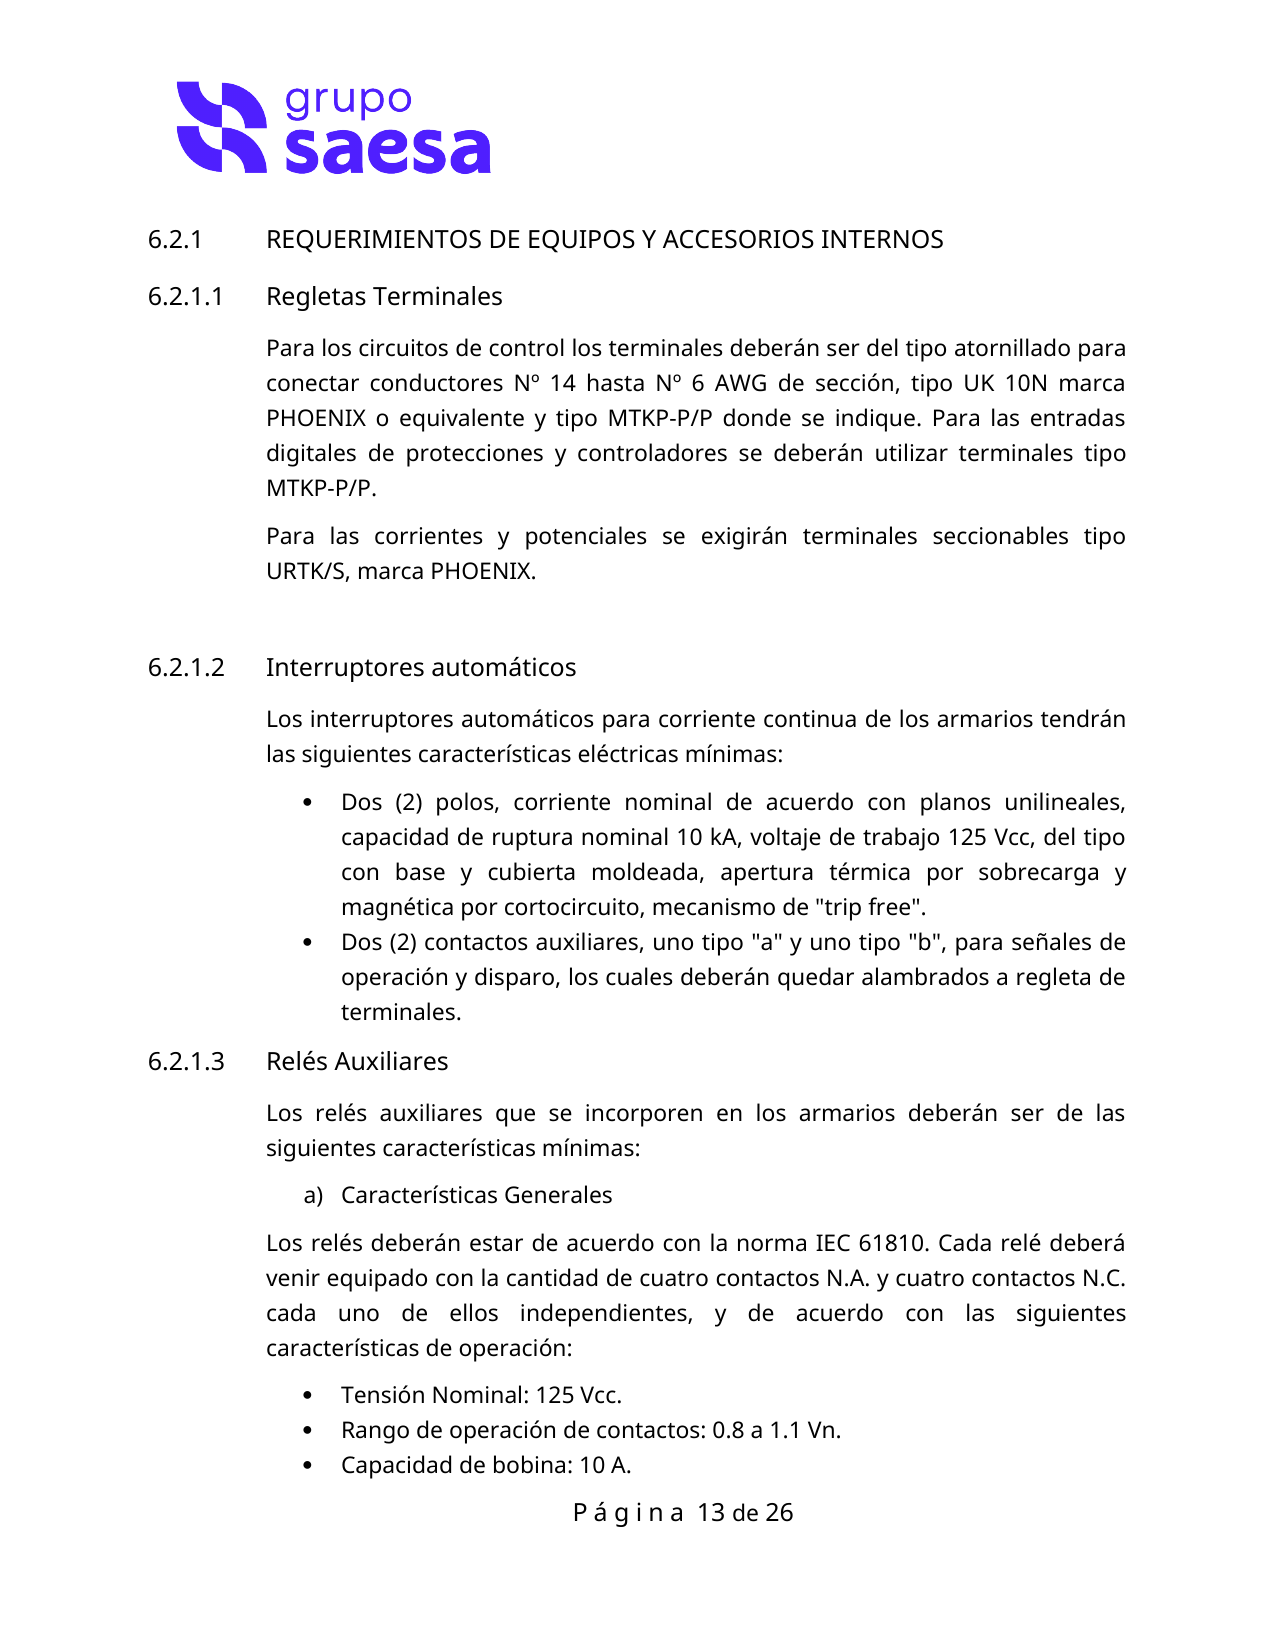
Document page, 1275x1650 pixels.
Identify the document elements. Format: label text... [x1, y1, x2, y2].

subtitle Interruptores automáticos [148, 650, 1127, 684]
subtitle REQUERIMIENTOS DE EQUIPOS Y ACCESORIOS INTERNOS [148, 221, 1127, 256]
text Los relés deberán estar de acuerdo con la norma IEC 61810. Cada relé deberá venir equipado con la cantidad de cuatro contactos N.A. y cuatro contactos N.C. cada uno de ellos independientes, y de acuerdo con las siguientes características de operación: [266, 1226, 1127, 1363]
list Dos (2) polos, corriente nominal de acuerdo con planos unilineales, capacidad de ruptura nominal 10 kA, voltaje de trabajo 125 Vcc, del tipo con base y cubierta moldeada, apertura térmica por sobrecarga y magnética por cortocircuito, mecanismo de "trip free". [303, 786, 1127, 922]
text Los relés auxiliares que se incorporen en los armarios deberán ser de las siguientes características mínimas: [266, 1096, 1127, 1163]
list Dos (2) contactos auxiliares, uno tipo "a" y uno tipo "b", para señales de operación y disparo, los cuales deberán quedar alambrados a regleta de terminales. [303, 926, 1127, 1027]
list Tensión Nominal: 125 Vcc. [303, 1379, 1127, 1410]
subtitle Relés Auxiliares [148, 1043, 1127, 1077]
text Los interruptores automáticos para corriente continua de los armarios tendrán las siguientes características eléctricas mínimas: [266, 703, 1127, 769]
list Capacidad de bobina: 10 A. [303, 1449, 1127, 1480]
subtitle Regletas Terminales [148, 279, 1127, 313]
text Para los circuitos de control los terminales deberán ser del tipo atornillado para conectar conductores Nº 14 hasta Nº 6 AWG de sección, tipo UK 10N marca PHOENIX o equivalente y tipo MTKP-P/P donde se indique. Para las entradas digitales de protecciones y controladores se deberán utilizar terminales tipo MTKP-P/P. [266, 332, 1127, 503]
text Para las corrientes y potenciales se exigirán terminales seccionables tipo URTK/S, marca PHOENIX. [266, 520, 1127, 586]
list Características Generales [303, 1179, 1127, 1210]
list Rango de operación de contactos: 0.8 a 1.1 Vn. [303, 1414, 1127, 1445]
